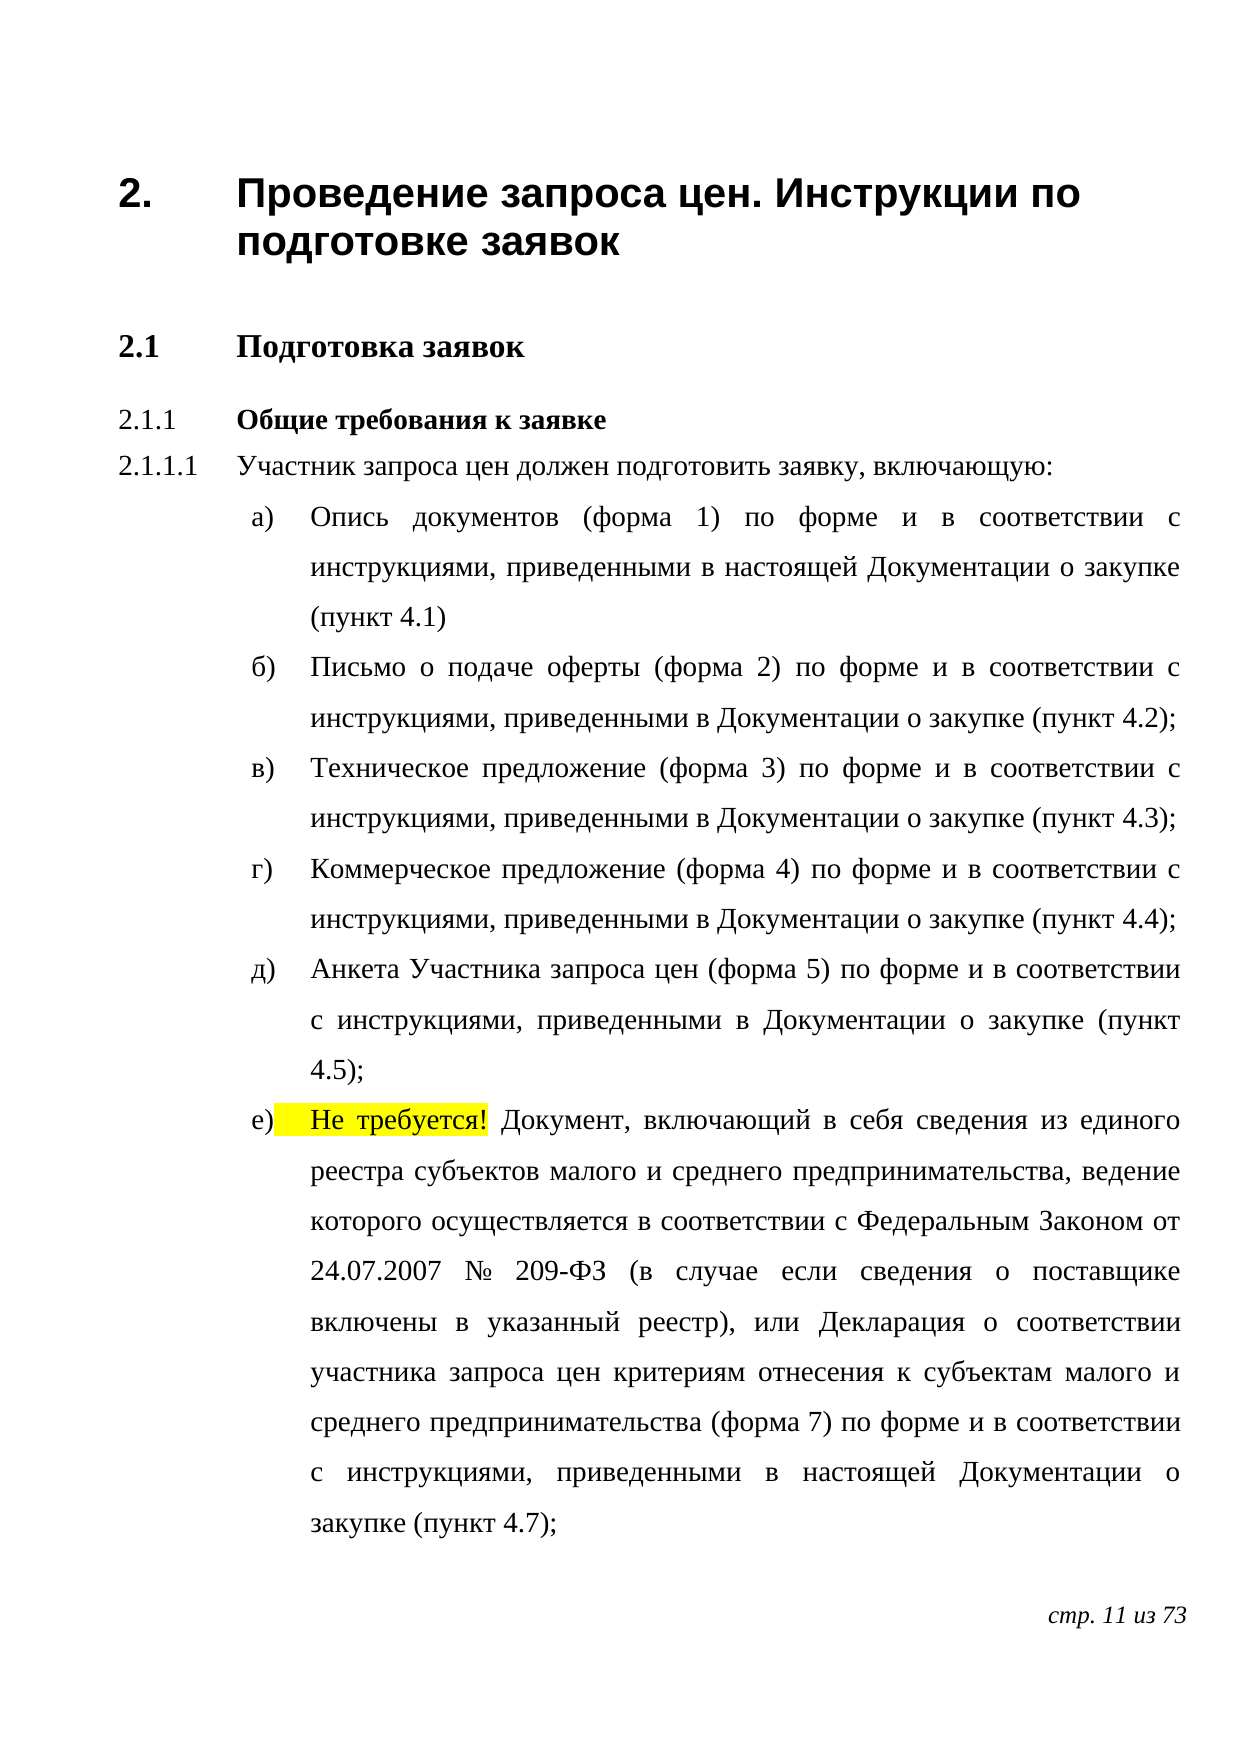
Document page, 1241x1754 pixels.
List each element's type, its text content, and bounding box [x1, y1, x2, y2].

text Не требуется! Документ, включающий в себя сведения из единого реестра субъектов малого и среднего предпринимательства, ведение которого осуществляется в соответствии с Федеральным Законом от 24.07.2007 № 209-ФЗ (в случае если сведения о поставщике включены в указанный реестр), или Декларация о соответствии участника запроса цен критериям отнесения к субъектам малого и среднего предпринимательства (форма 7) по форме и в соответствии с инструкциями, приведенными в настоящей Документации о закупке (пункт 4.7); [251, 1102, 1181, 1538]
text Техническое предложение (форма 3) по форме и в соответствии с инструкциями, приведенными в Документации о закупке (пункт 4.3); [251, 750, 1181, 834]
text Коммерческое предложение (форма 4) по форме и в соответствии с инструкциями, приведенными в Документации о закупке (пункт 4.4); [251, 851, 1181, 935]
text Письмо о подаче оферты (форма 2) по форме и в соответствии с инструкциями, приведенными в Документации о закупке (пункт 4.2); [251, 649, 1181, 733]
text Общие требования к заявке [118, 402, 1181, 436]
subtitle Проведение запроса цен. Инструкции по подготовке заявок [118, 168, 1181, 264]
subtitle Подготовка заявок [118, 326, 1181, 365]
text Анкета Участника запроса цен (форма 5) по форме и в соответствии с инструкциями, приведенными в Документации о закупке (пункт 4.5); [251, 951, 1181, 1086]
text Опись документов (форма 1) по форме и в соответствии с инструкциями, приведенными в настоящей Документации о закупке (пункт 4.1) [251, 499, 1181, 633]
text Участник запроса цен должен подготовить заявку, включающую: [118, 448, 1181, 482]
